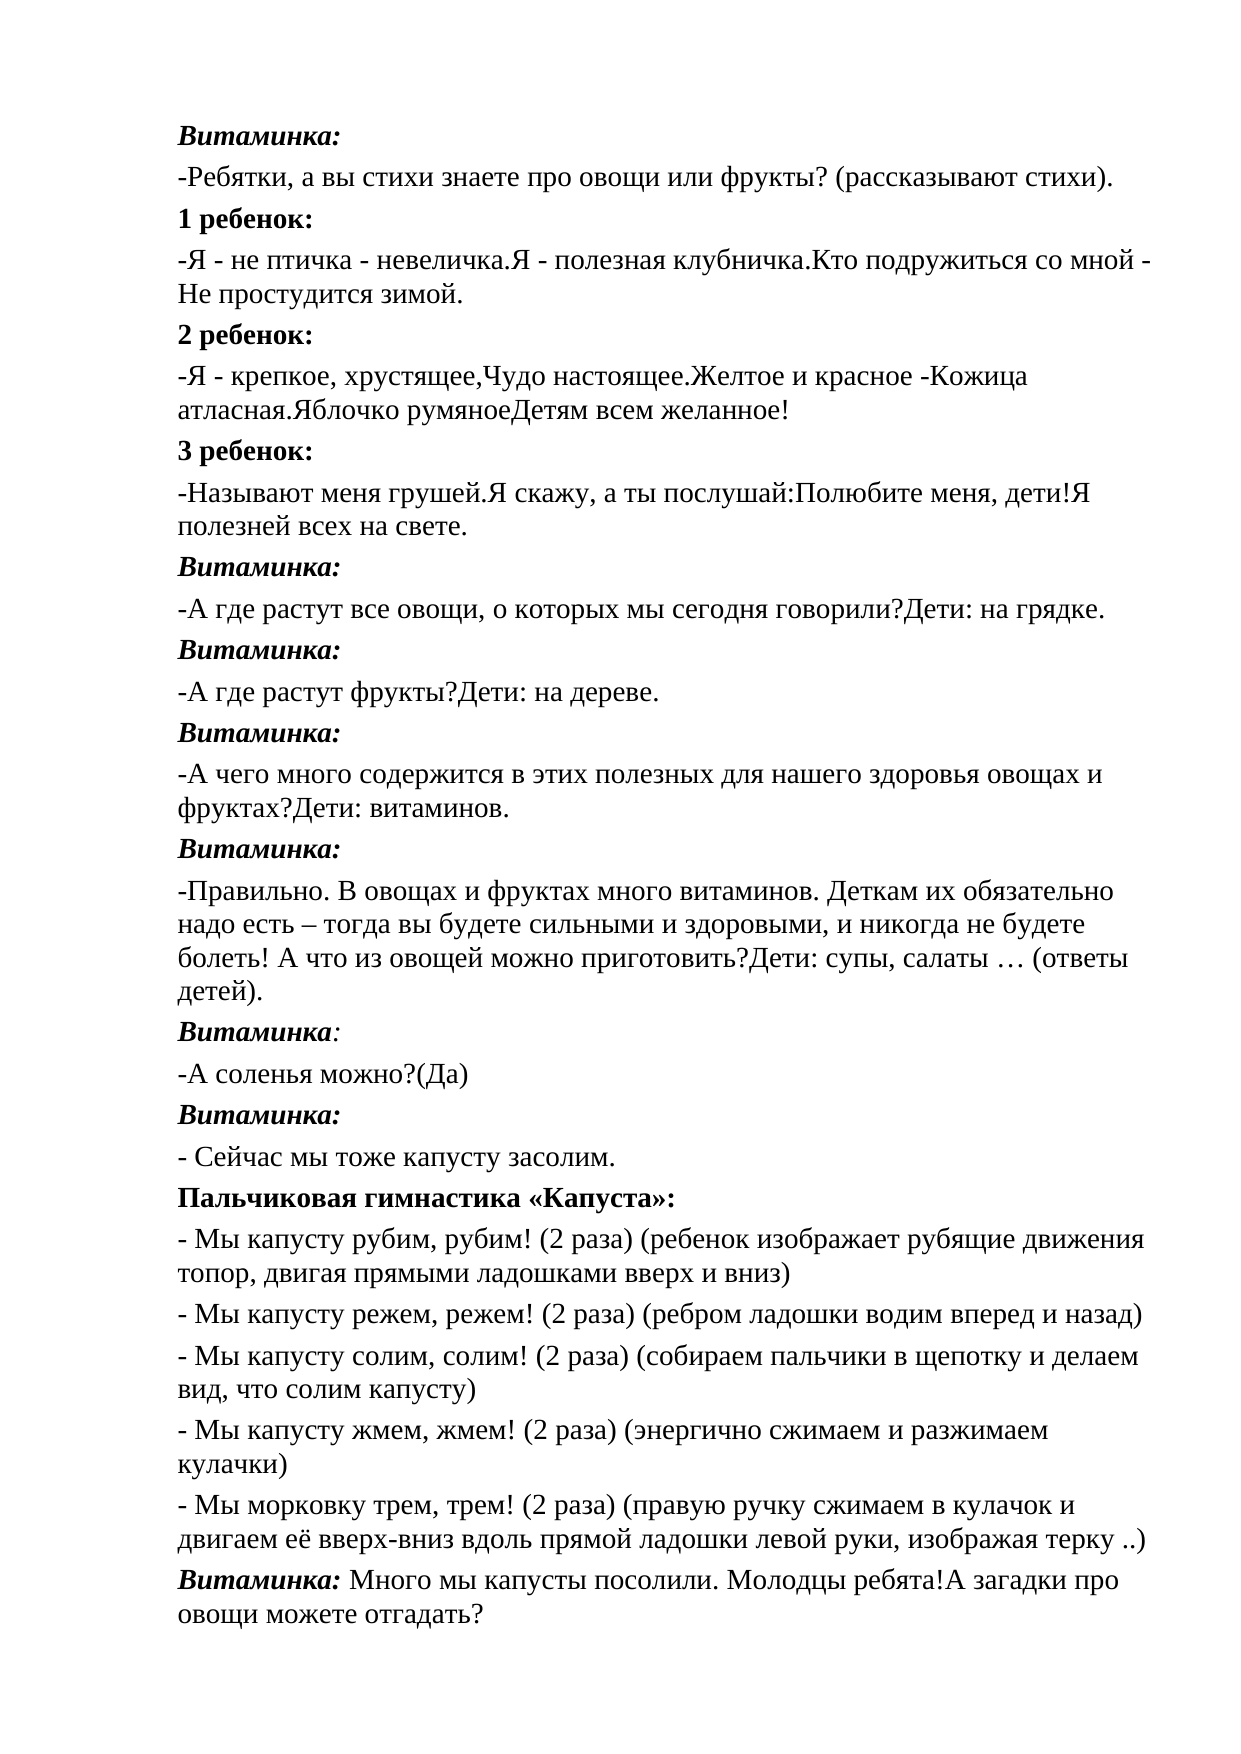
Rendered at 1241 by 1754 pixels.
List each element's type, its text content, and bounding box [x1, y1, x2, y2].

text - Сейчас мы тоже капусту засолим. [177, 1139, 1152, 1172]
text - Мы капусту рубим, рубим! (2 раза) (ребенок изображает рубящие движения топор, двигая прямыми ладошками вверх и вниз) [177, 1221, 1152, 1288]
text -Правильно. В овощах и фруктах много витаминов. Деткам их обязательно надо есть – тогда вы будете сильными и здоровыми, и никогда не будете болеть! А что из овощей можно приготовить?Дети: супы, салаты … (ответы детей). [177, 873, 1152, 1007]
text -Ребятки, а вы стихи знаете про овощи или фрукты? (рассказывают стихи). [177, 159, 1152, 193]
text Витаминка: [177, 1097, 1152, 1131]
text 3 ребенок: [177, 433, 1152, 467]
text 1 ребенок: [177, 201, 1152, 234]
text -А чего много содержится в этих полезных для нашего здоровья овощах и фруктах?Дети: витаминов. [177, 756, 1152, 823]
text -Называют меня грушей.Я скажу, а ты послушай:Полюбите меня, дети!Я полезней всех на свете. [177, 475, 1152, 542]
text Витаминка: [177, 118, 1152, 152]
text - Мы капусту жмем, жмем! (2 раза) (энергично сжимаем и разжимаем кулачки) [177, 1412, 1152, 1479]
text Витаминка: [177, 831, 1152, 865]
text 2 ребенок: [177, 317, 1152, 351]
text -Я - не птичка - невеличка.Я - полезная клубничка.Кто подружиться со мной -Не простудится зимой. [177, 242, 1152, 309]
text -Я - крепкое, хрустящее,Чудо настоящее.Желтое и красное -Кожица атласная.Яблочко румяноеДетям всем желанное! [177, 358, 1152, 426]
text Витаминка: Много мы капусты посолили. Молодцы ребята!А загадки про овощи можете отгадать? [177, 1562, 1152, 1629]
text Витаминка: [177, 632, 1152, 666]
text -А где растут все овощи, о которых мы сегодня говорили?Дети: на грядке. [177, 591, 1152, 624]
text - Мы капусту режем, режем! (2 раза) (ребром ладошки водим вперед и назад) [177, 1296, 1152, 1330]
text - Мы морковку трем, трем! (2 раза) (правую ручку сжимаем в кулачок и двигаем её вверх-вниз вдоль прямой ладошки левой руки, изображая терку ..) [177, 1487, 1152, 1554]
text Пальчиковая гимнастика «Капуста»: [177, 1180, 1152, 1213]
text Витаминка: [177, 549, 1152, 583]
text -А где растут фрукты?Дети: на дереве. [177, 674, 1152, 707]
text Витаминка: [177, 1014, 1152, 1048]
text -А соленья можно?(Да) [177, 1056, 1152, 1089]
text Витаминка: [177, 715, 1152, 748]
text - Мы капусту солим, солим! (2 раза) (собираем пальчики в щепотку и делаем вид, что солим капусту) [177, 1338, 1152, 1405]
